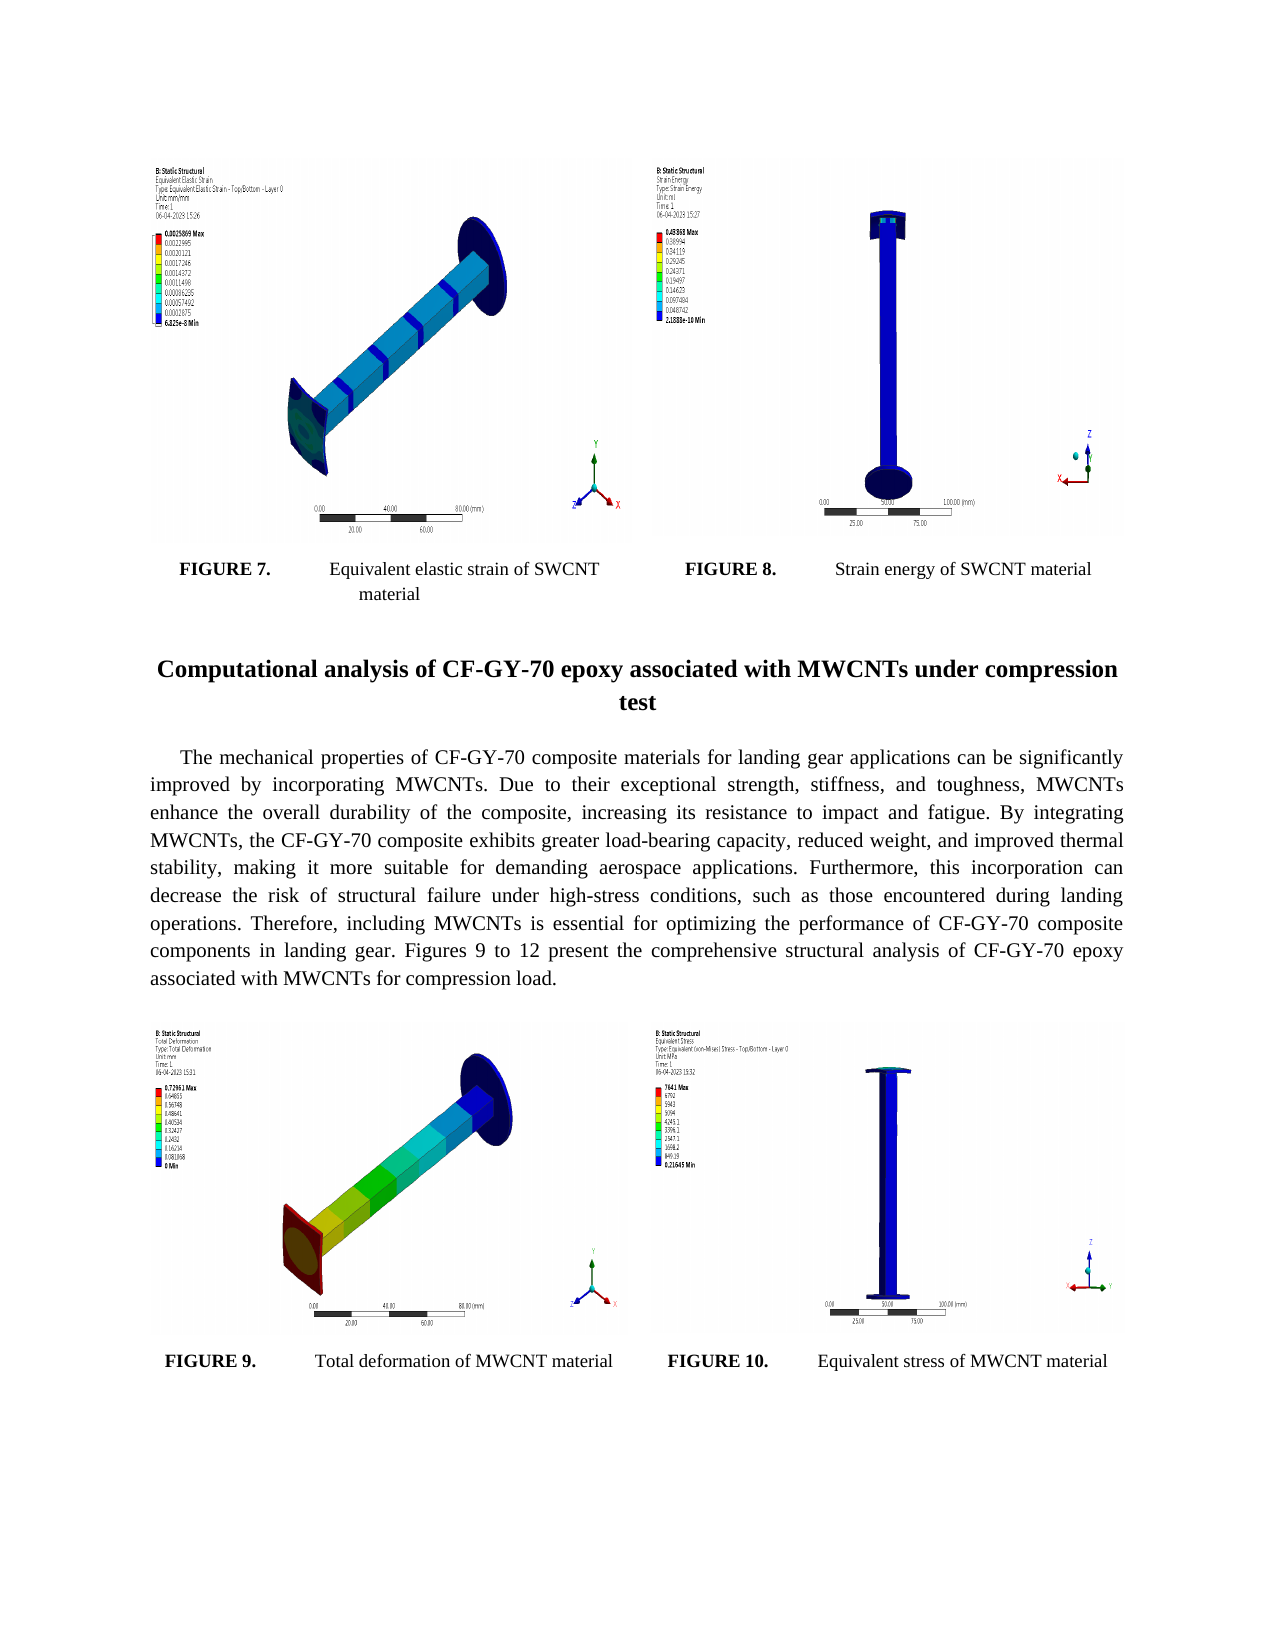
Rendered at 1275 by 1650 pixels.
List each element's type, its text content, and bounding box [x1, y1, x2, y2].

table_header [139, 1014, 639, 1338]
table_cell [640, 150, 1136, 546]
table_cell Strain energy of SWCNT material [640, 546, 1136, 629]
picture [150, 1022, 629, 1335]
table_cell Equivalent elastic strain of SWCNT material [139, 546, 640, 629]
picture [651, 158, 1125, 536]
text The mechanical properties of CF-GY-70 composite materials for landing gear applications can be significantly improved by incorporating MWCNTs. Due to their exceptional strength, stiffness, and toughness, MWCNTs enhance the overall durability of the composite, increasing its resistance to impact and fatigue. By integrating MWCNTs, the CF-GY-70 composite exhibits greater load-bearing capacity, reduced weight, and improved thermal stability, making it more suitable for demanding aerospace applications. Furthermore, this incorporation can decrease the risk of structural failure under high-stress conditions, such as those encountered during landing operations. Therefore, including MWCNTs is essential for optimizing the performance of CF-GY-70 composite components in landing gear. Figures 9 to 12 present the comprehensive structural analysis of CF-GY-70 epoxy associated with MWCNTs for compression load. [150, 745, 1125, 990]
picture [650, 1022, 1126, 1333]
subtitle Computational analysis of CF-GY-70 epoxy associated with MWCNTs under compression test [150, 654, 1125, 716]
picture [150, 158, 632, 543]
table_header [639, 1014, 1136, 1338]
table_cell Equivalent stress of MWCNT material [639, 1338, 1136, 1396]
table_cell [139, 150, 640, 546]
table_cell Total deformation of MWCNT material [139, 1338, 639, 1396]
